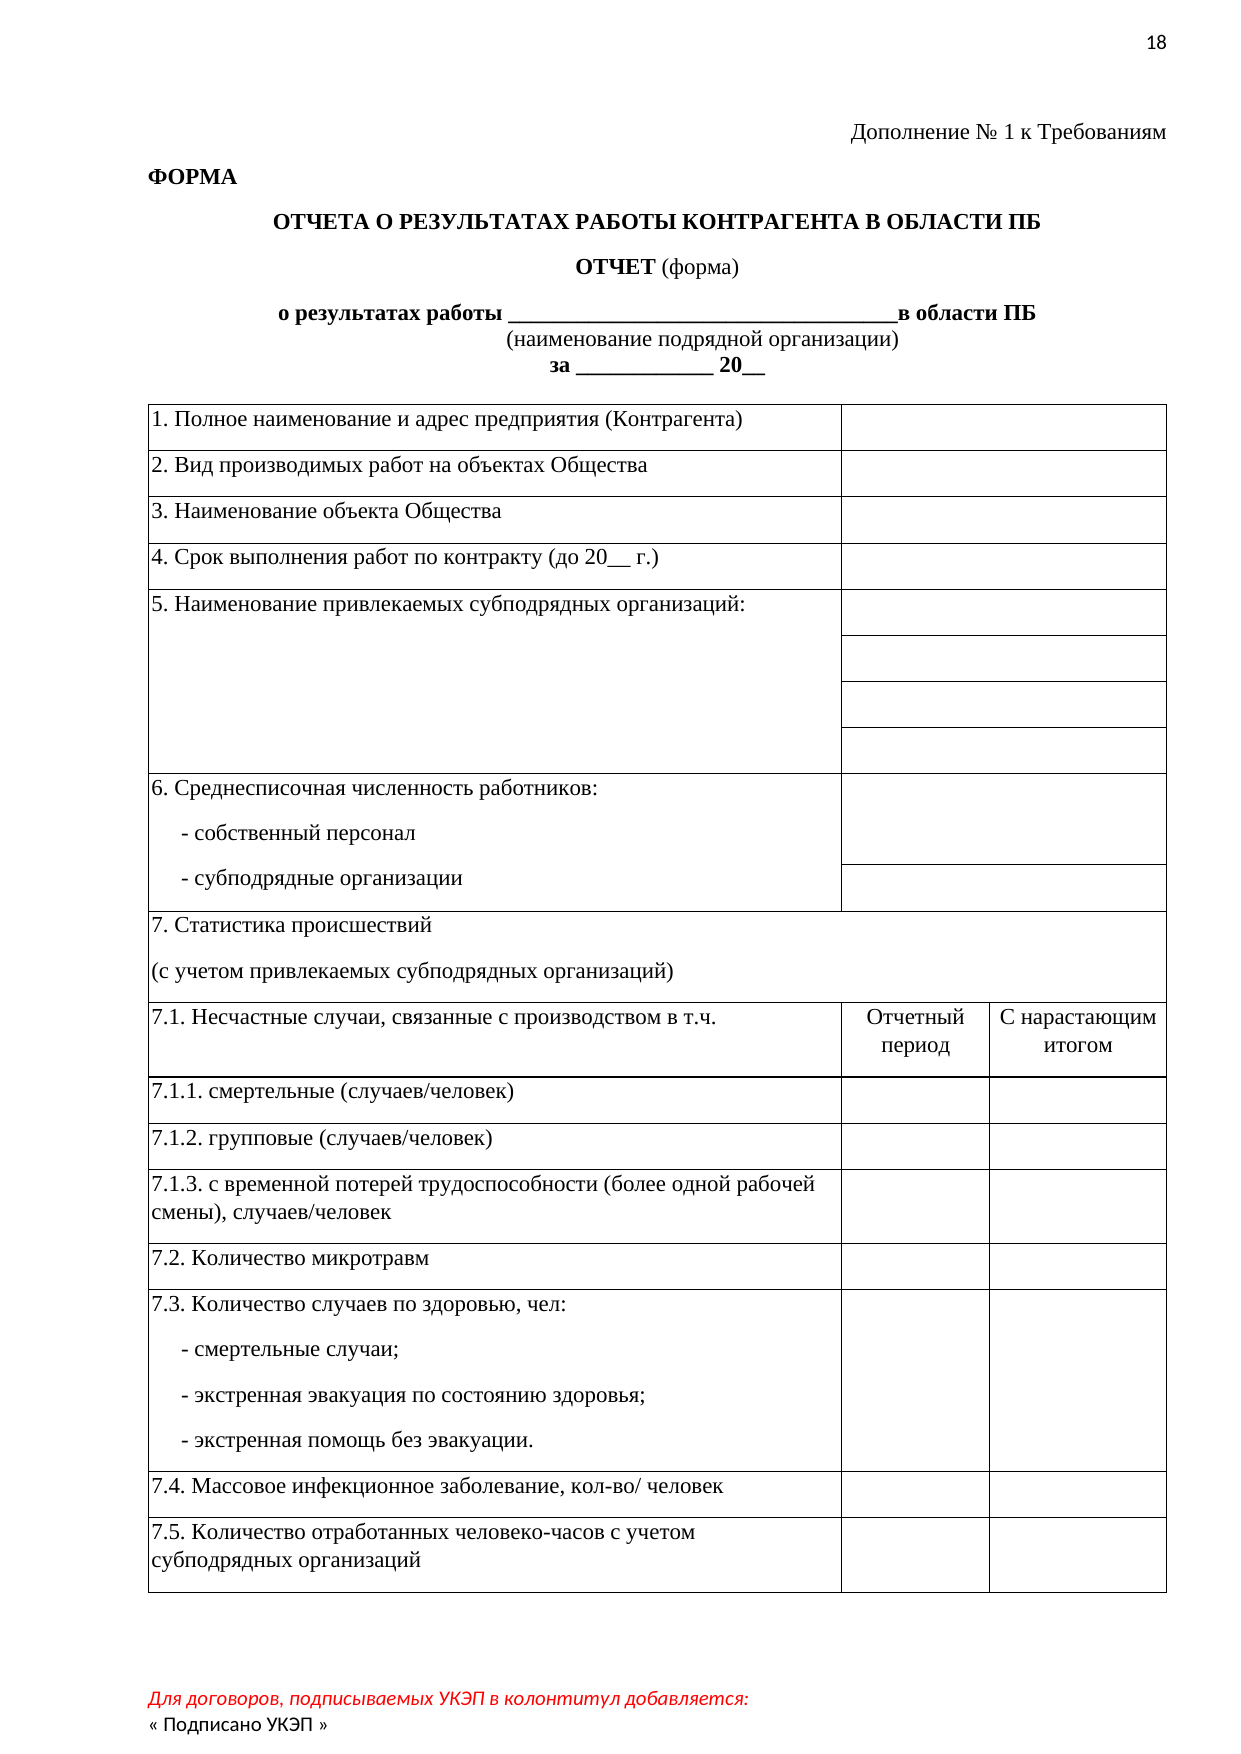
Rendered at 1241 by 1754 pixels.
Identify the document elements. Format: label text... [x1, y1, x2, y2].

table_cell 3. Наименование объекта Общества [149, 497, 841, 542]
text за ____________ 20__ [148, 351, 1167, 378]
table_header [842, 405, 1166, 450]
table_cell Отчетный период [842, 1003, 989, 1076]
table_cell [842, 865, 1166, 911]
table_cell [842, 1170, 989, 1243]
table_cell [990, 1472, 1166, 1517]
table_cell [842, 636, 1166, 681]
table_header 1. Полное наименование и адрес предприятия (Контрагента) [149, 405, 841, 450]
table_cell [842, 774, 1166, 864]
text ОТЧЕТ (форма) [148, 253, 1167, 280]
table_cell [842, 1124, 989, 1169]
table_cell 4. Срок выполнения работ по контракту (до 20__ г.) [149, 544, 841, 588]
table_cell С нарастающим итогом [990, 1003, 1166, 1076]
table_cell [842, 1518, 989, 1592]
table_cell 5. Наименование привлекаемых субподрядных организаций: [149, 590, 841, 773]
table_cell [842, 682, 1166, 727]
table_cell 7.3. Количество случаев по здоровью, чел: - смертельные случаи; - экстренная эвакуация по состоянию здоровья; - экстренная помощь без эвакуации. [149, 1290, 841, 1471]
table_cell [990, 1518, 1166, 1592]
table_cell 7. Статистика происшествий (с учетом привлекаемых субподрядных организаций) [149, 912, 1166, 1002]
text Дополнение № 1 к Требованиям [148, 118, 1167, 144]
table_cell [842, 590, 1166, 635]
table_cell 7.1. Несчастные случаи, связанные с производством в т.ч. [149, 1003, 841, 1076]
table_cell [990, 1124, 1166, 1169]
table_cell 7.4. Массовое инфекционное заболевание, кол-во/ человек [149, 1472, 841, 1517]
table_cell 7.1.2. групповые (случаев/человек) [149, 1124, 841, 1169]
table_cell 7.5. Количество отработанных человеко-часов с учетом субподрядных организаций [149, 1518, 841, 1592]
text ОТЧЕТА О РЕЗУЛЬТАТАХ РАБОТЫ КОНТРАГЕНТА В ОБЛАСТИ ПБ [148, 208, 1167, 235]
table_cell 7.1.1. смертельные (случаев/человек) [149, 1078, 841, 1122]
table_cell 2. Вид производимых работ на объектах Общества [149, 451, 841, 496]
text ФОРМА [148, 163, 1167, 189]
table_cell [842, 728, 1166, 773]
table_cell 7.1.3. с временной потерей трудоспособности (более одной рабочей смены), случаев/человек [149, 1170, 841, 1243]
table_cell [842, 544, 1166, 588]
table_cell 7.2. Количество микротравм [149, 1244, 841, 1289]
table_cell [842, 1244, 989, 1289]
table_cell [990, 1290, 1166, 1471]
text о результатах работы __________________________________в области ПБ [148, 298, 1167, 325]
text (наименование подрядной организации) [148, 325, 1167, 351]
table_cell [842, 451, 1166, 496]
table_cell [990, 1078, 1166, 1122]
table_cell 6. Среднесписочная численность работников: - собственный персонал - субподрядные организации [149, 774, 841, 911]
table_cell [842, 1472, 989, 1517]
table_cell [990, 1170, 1166, 1243]
table_cell [842, 1290, 989, 1471]
table_cell [990, 1244, 1166, 1289]
table_cell [842, 1078, 989, 1122]
table_cell [842, 497, 1166, 542]
